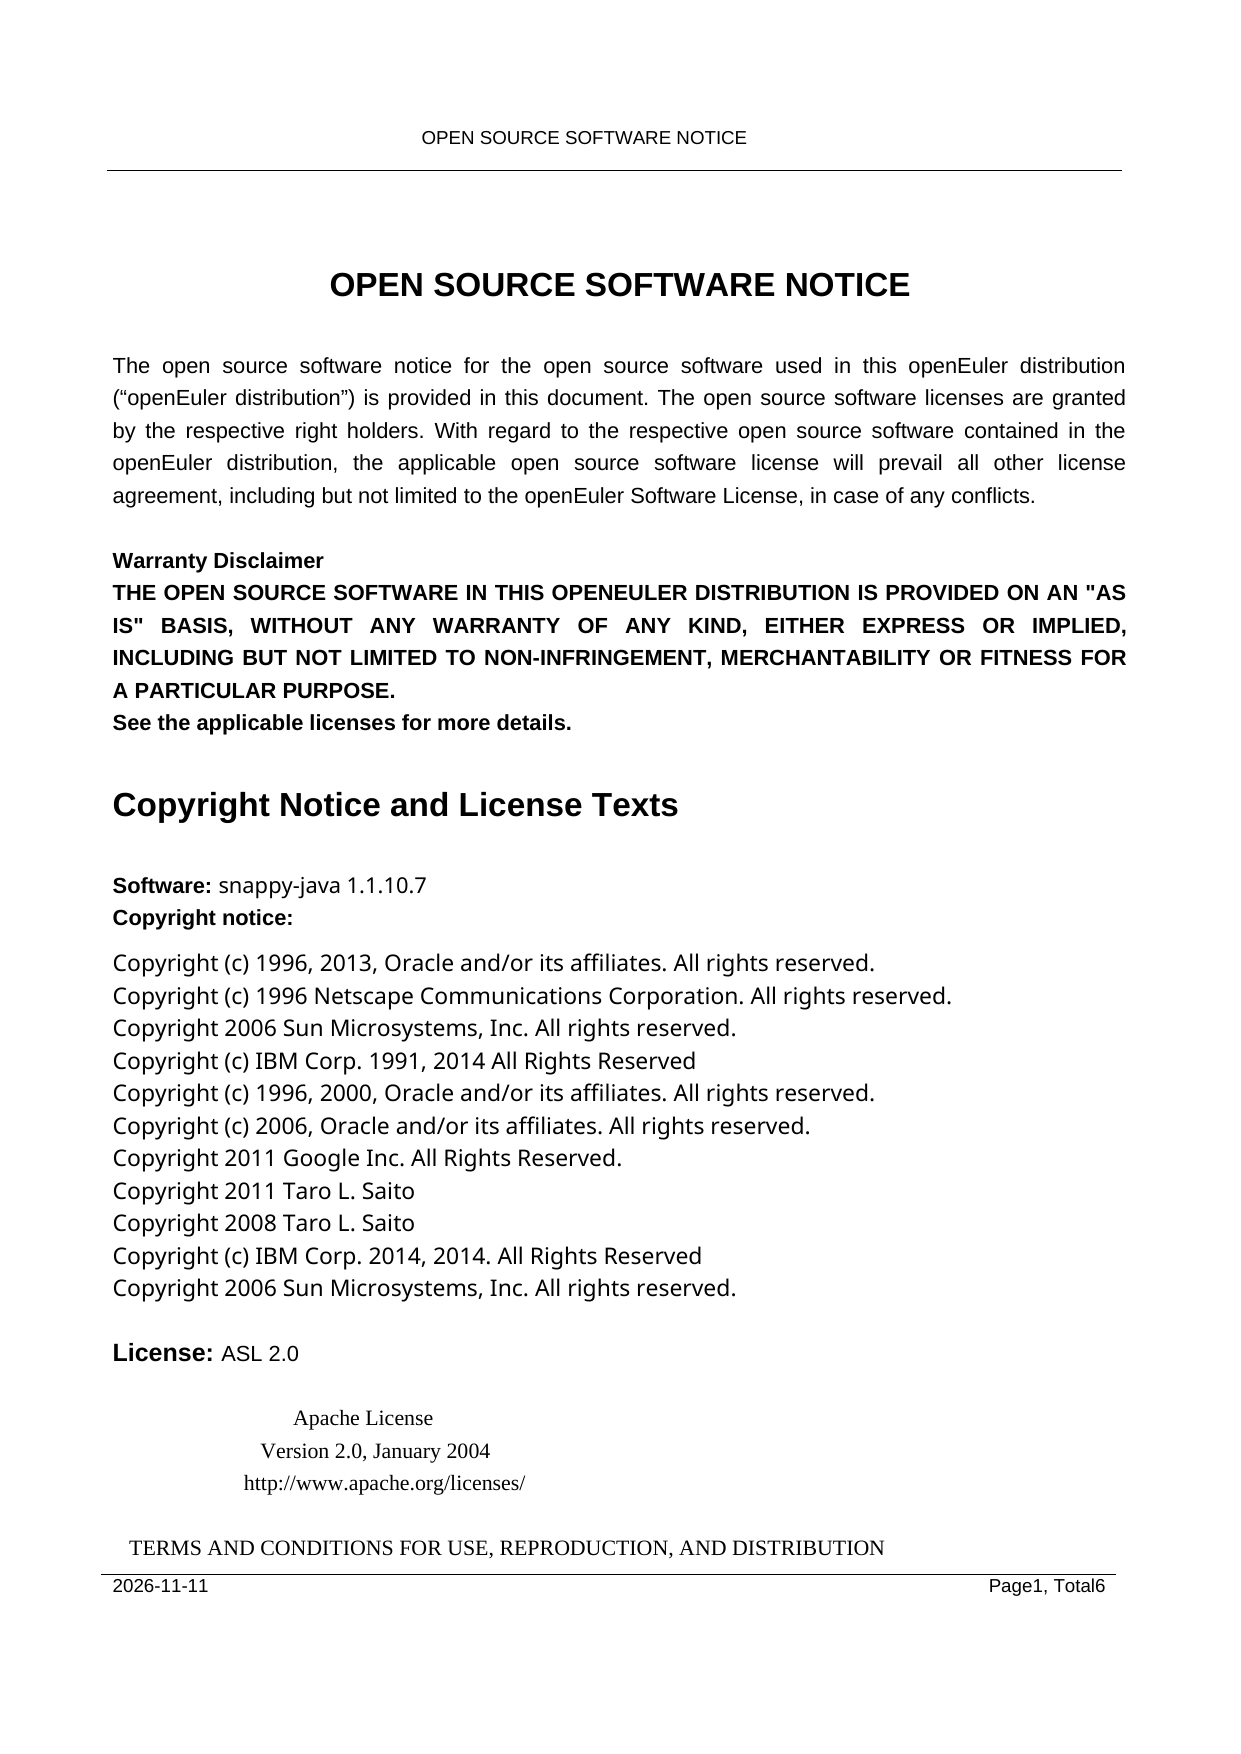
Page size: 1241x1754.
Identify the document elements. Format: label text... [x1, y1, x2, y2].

text License: ASL 2.0 [112, 1337, 1128, 1369]
text The open source software notice for the open source software used in this openEuler distribution (“openEuler distribution”) is provided in this document. The open source software licenses are granted by the respective right holders. With regard to the respective open source software contained in the openEuler distribution, the applicable open source software license will prevail all other license agreement, including but not limited to the openEuler Software License, in case of any conflicts. [112, 349, 1128, 511]
text Copyright (c) 1996, 2013, Oracle and/or its affiliates. All rights reserved. Copyright (c) 1996 Netscape Communications Corporation. All rights reserved. Copyright 2006 Sun Microsystems, Inc. All rights reserved. Copyright (c) IBM Corp. 1991, 2014 All Rights Reserved Copyright (c) 1996, 2000, Oracle and/or its affiliates. All rights reserved. Copyright (c) 2006, Oracle and/or its affiliates. All rights reserved. Copyright 2011 Google Inc. All Rights Reserved. Copyright 2011 Taro L. Saito Copyright 2008 Taro L. Saito Copyright (c) IBM Corp. 2014, 2014. All Rights Reserved Copyright 2006 Sun Microsystems, Inc. All rights reserved. [112, 947, 1128, 1337]
text OPEN SOURCE SOFTWARE NOTICE [112, 251, 1128, 316]
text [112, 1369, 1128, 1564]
text THE OPEN SOURCE SOFTWARE IN THIS OPENEULER DISTRIBUTION IS PROVIDED ON AN "AS IS" BASIS, WITHOUT ANY WARRANTY OF ANY KIND, EITHER EXPRESS OR IMPLIED, INCLUDING BUT NOT LIMITED TO NON-INFRINGEMENT, MERCHANTABILITY OR FITNESS FOR A PARTICULAR PURPOSE. See the applicable licenses for more details. [112, 576, 1128, 739]
text Warranty Disclaimer [112, 544, 1128, 576]
title Software: snappy-java 1.1.10.7 [112, 869, 1128, 901]
text Copyright Notice and License Texts [112, 771, 1128, 836]
text Copyright notice: [112, 901, 1128, 934]
